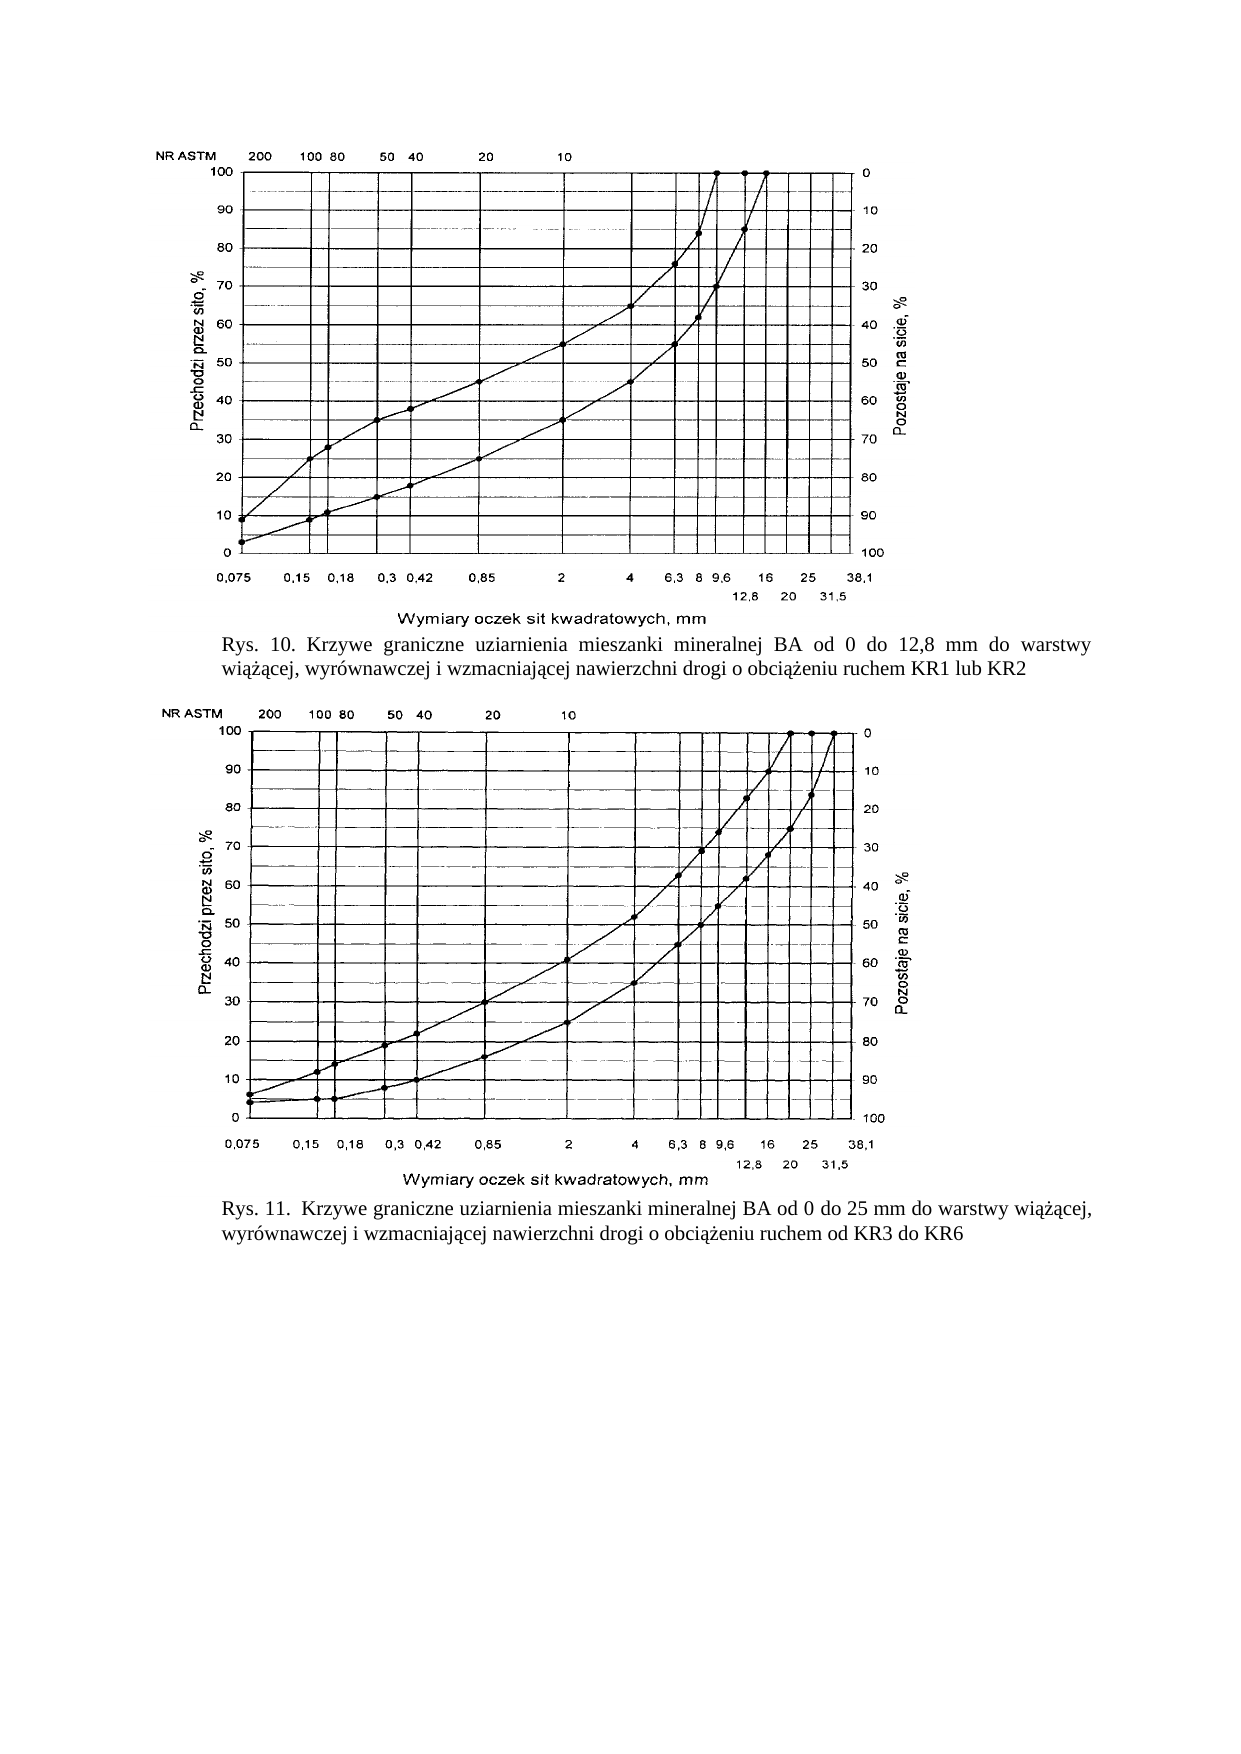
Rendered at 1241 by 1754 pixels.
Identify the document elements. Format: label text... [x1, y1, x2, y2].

picture [147, 704, 922, 1197]
picture [147, 147, 915, 632]
